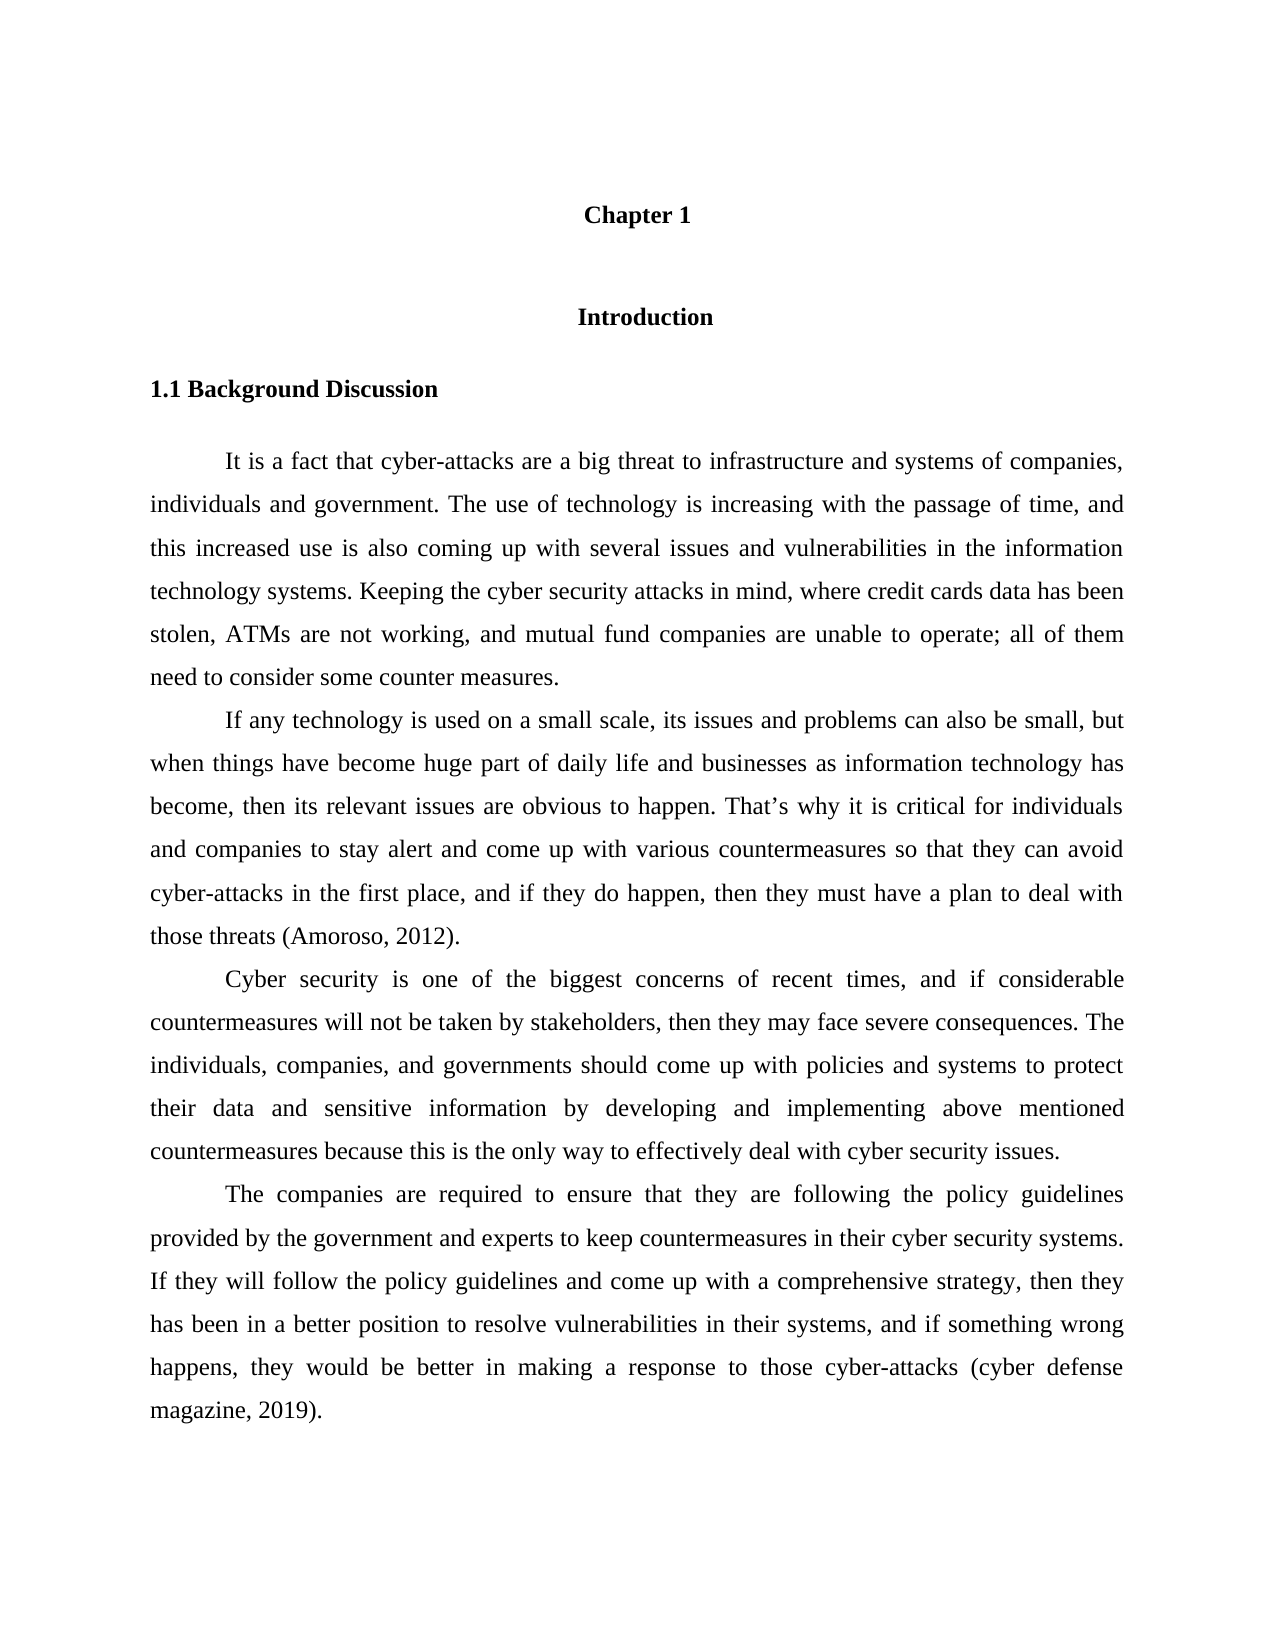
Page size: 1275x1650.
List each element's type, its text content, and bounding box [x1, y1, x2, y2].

subtitle Chapter 1 [150, 200, 1125, 229]
text Cyber security is one of the biggest concerns of recent times, and if considerable countermeasures will not be taken by stakeholders, then they may face severe consequences. The individuals, companies, and governments should come up with policies and systems to protect their data and sensitive information by developing and implementing above mentioned countermeasures because this is the only way to effectively deal with cyber security issues. [150, 964, 1125, 1165]
text The companies are required to ensure that they are following the policy guidelines provided by the government and experts to keep countermeasures in their cyber security systems. If they will follow the policy guidelines and come up with a comprehensive strategy, then they has been in a better position to resolve vulnerabilities in their systems, and if something wrong happens, they would be better in making a response to those cyber-attacks (cyber defense magazine, 2019). [150, 1179, 1125, 1424]
text Introduction [150, 302, 1125, 331]
text If any technology is used on a small scale, its issues and problems can also be small, but when things have become huge part of daily life and businesses as information technology has become, then its relevant issues are obvious to happen. That’s why it is critical for individuals and companies to stay alert and come up with various countermeasures so that they can avoid cyber-attacks in the first place, and if they do happen, then they must have a plan to deal with those threats (Amoroso, 2012). [150, 705, 1125, 949]
subtitle Background Discussion [150, 374, 1125, 403]
text It is a fact that cyber-attacks are a big threat to infrastructure and systems of companies, individuals and government. The use of technology is increasing with the passage of time, and this increased use is also coming up with several issues and vulnerabilities in the information technology systems. Keeping the cyber security attacks in mind, where credit cards data has been stolen, ATMs are not working, and mutual fund companies are unable to operate; all of them need to consider some counter measures. [150, 446, 1125, 691]
